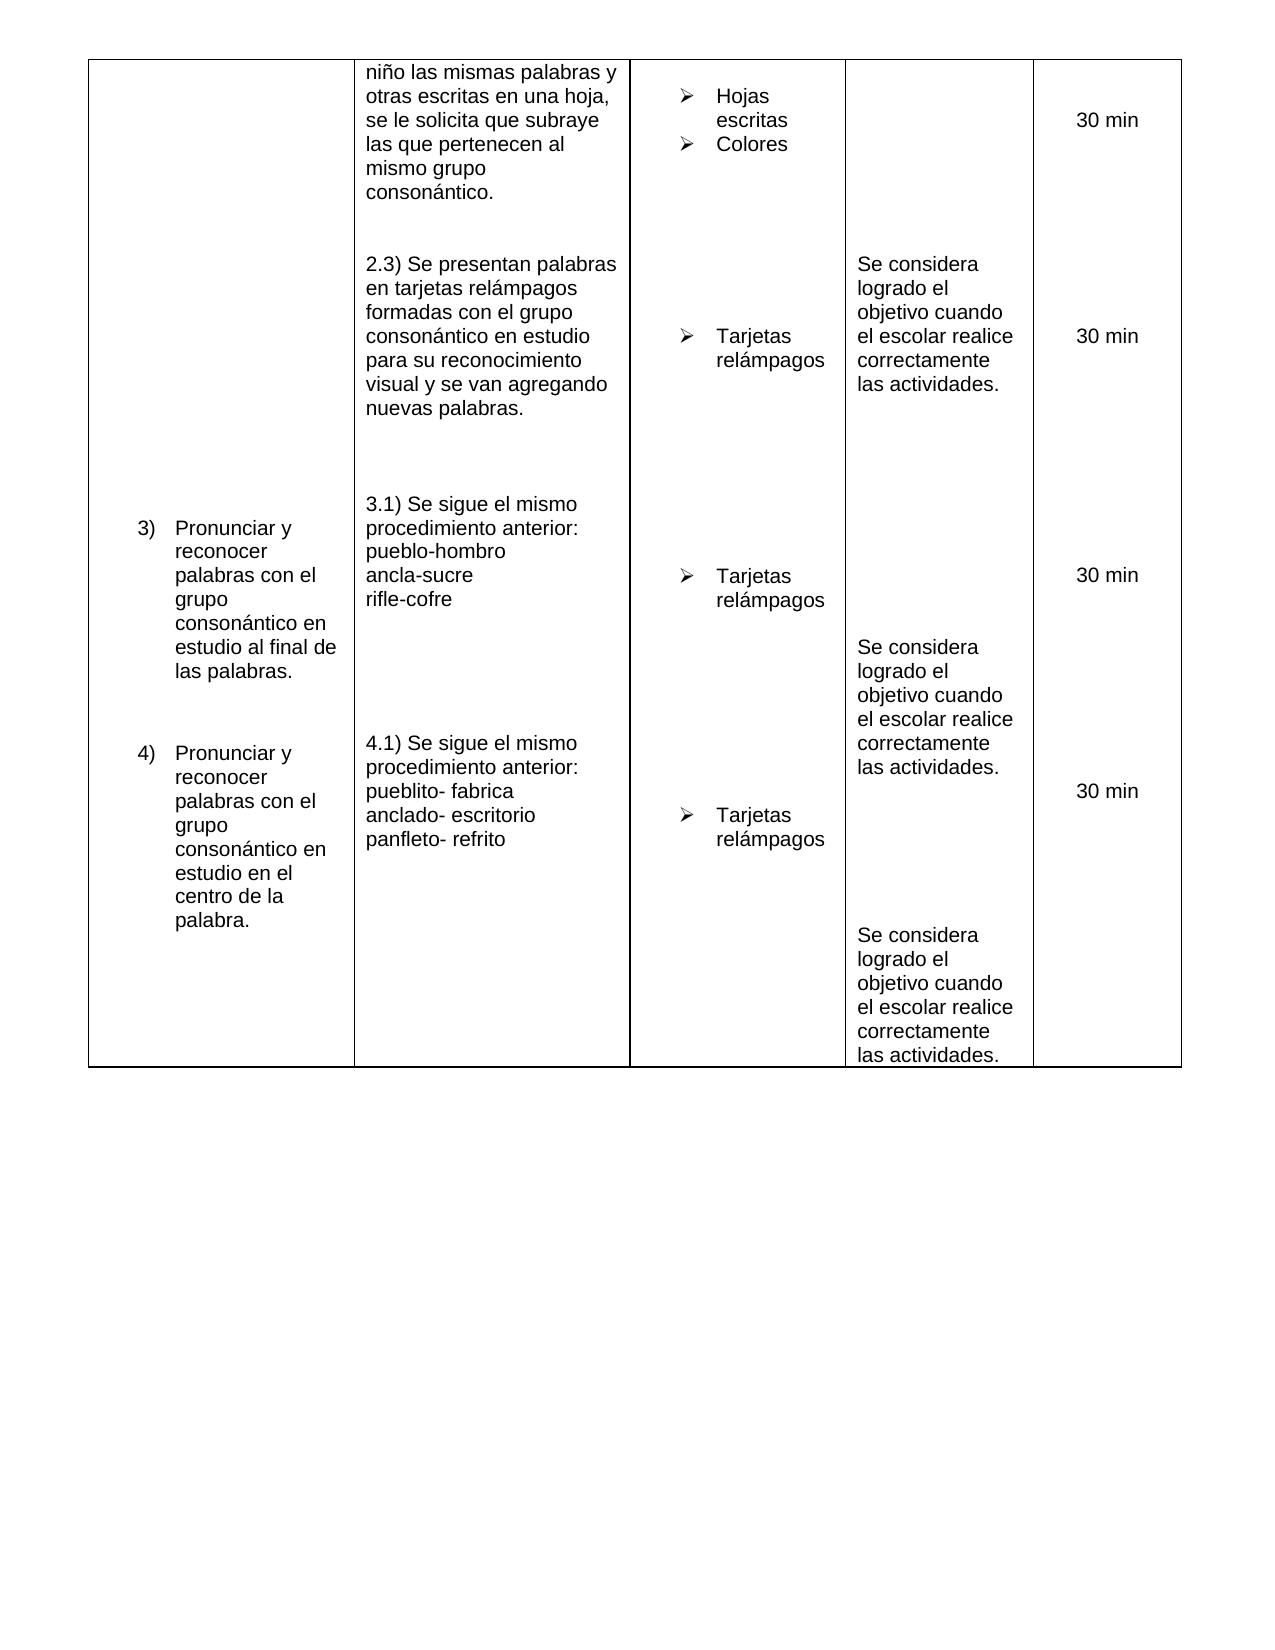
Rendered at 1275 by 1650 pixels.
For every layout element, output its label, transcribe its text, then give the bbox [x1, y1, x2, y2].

table_cell Se presentan 6 laminas cada una de ellas representan un grupo consonántico diferente. El alumno reconoce la lámina y pronuncia una palabra. Se le solicita al alumno que escriba la palabra pronunciada anteriormente. 2.1) Se presenta una lista de palabras las cuales están formadas por el grupo consonántico: bloque- brazo clima- crema flores- fresa. Se pronuncian las palabras y se pide al niño que las reconozca. 2.2) Se la presentan al niño las mismas palabras y otras escritas en una hoja, se le solicita que subraye las que pertenecen al mismo grupo consonántico. 2.3) Se presentan palabras en tarjetas relámpagos formadas con el grupo consonántico en estudio para su reconocimiento visual y se van agregando nuevas palabras. 3.1) Se sigue el mismo procedimiento anterior: pueblo-hombro ancla-sucre rifle-cofre 4.1) Se sigue el mismo procedimiento anterior: pueblito- fabrica anclado- escritorio panfleto- refrito [355, 60, 629, 1066]
table_cell Se considera logrado el objetivo cuando el escolar realice correctamente las actividades. Se considera logrado el objetivo cuando el escolar realice correctamente las actividades. Se considera logrado el objetivo cuando el escolar realice correctamente las actividades. Se considera logrado el objetivo cuando el escolar realice correctamente las actividades. [846, 60, 1033, 1066]
table_cell 30 min 30 min 30 min 30 min 30 min 30 min [1034, 60, 1181, 1066]
table_cell Laminas Tarjetas relámpago y Hojas Lista de palabras seleccionadas, escritas en hojas. Hojas escritas Colores Tarjetas relámpagos Tarjetas relámpagos Tarjetas relámpagos [631, 60, 845, 1066]
table_cell Pronunciar palabras formadas por grupos consonánticos: bl-br; cl-cr; fl-fr. Reconoce palabras con grupos consonánticos en estudio. Pronunciar y reconocer palabras con el grupo consonántico en estudio al final de las palabras. Pronunciar y reconocer palabras con el grupo consonántico en estudio en el centro de la palabra. [89, 60, 354, 1066]
